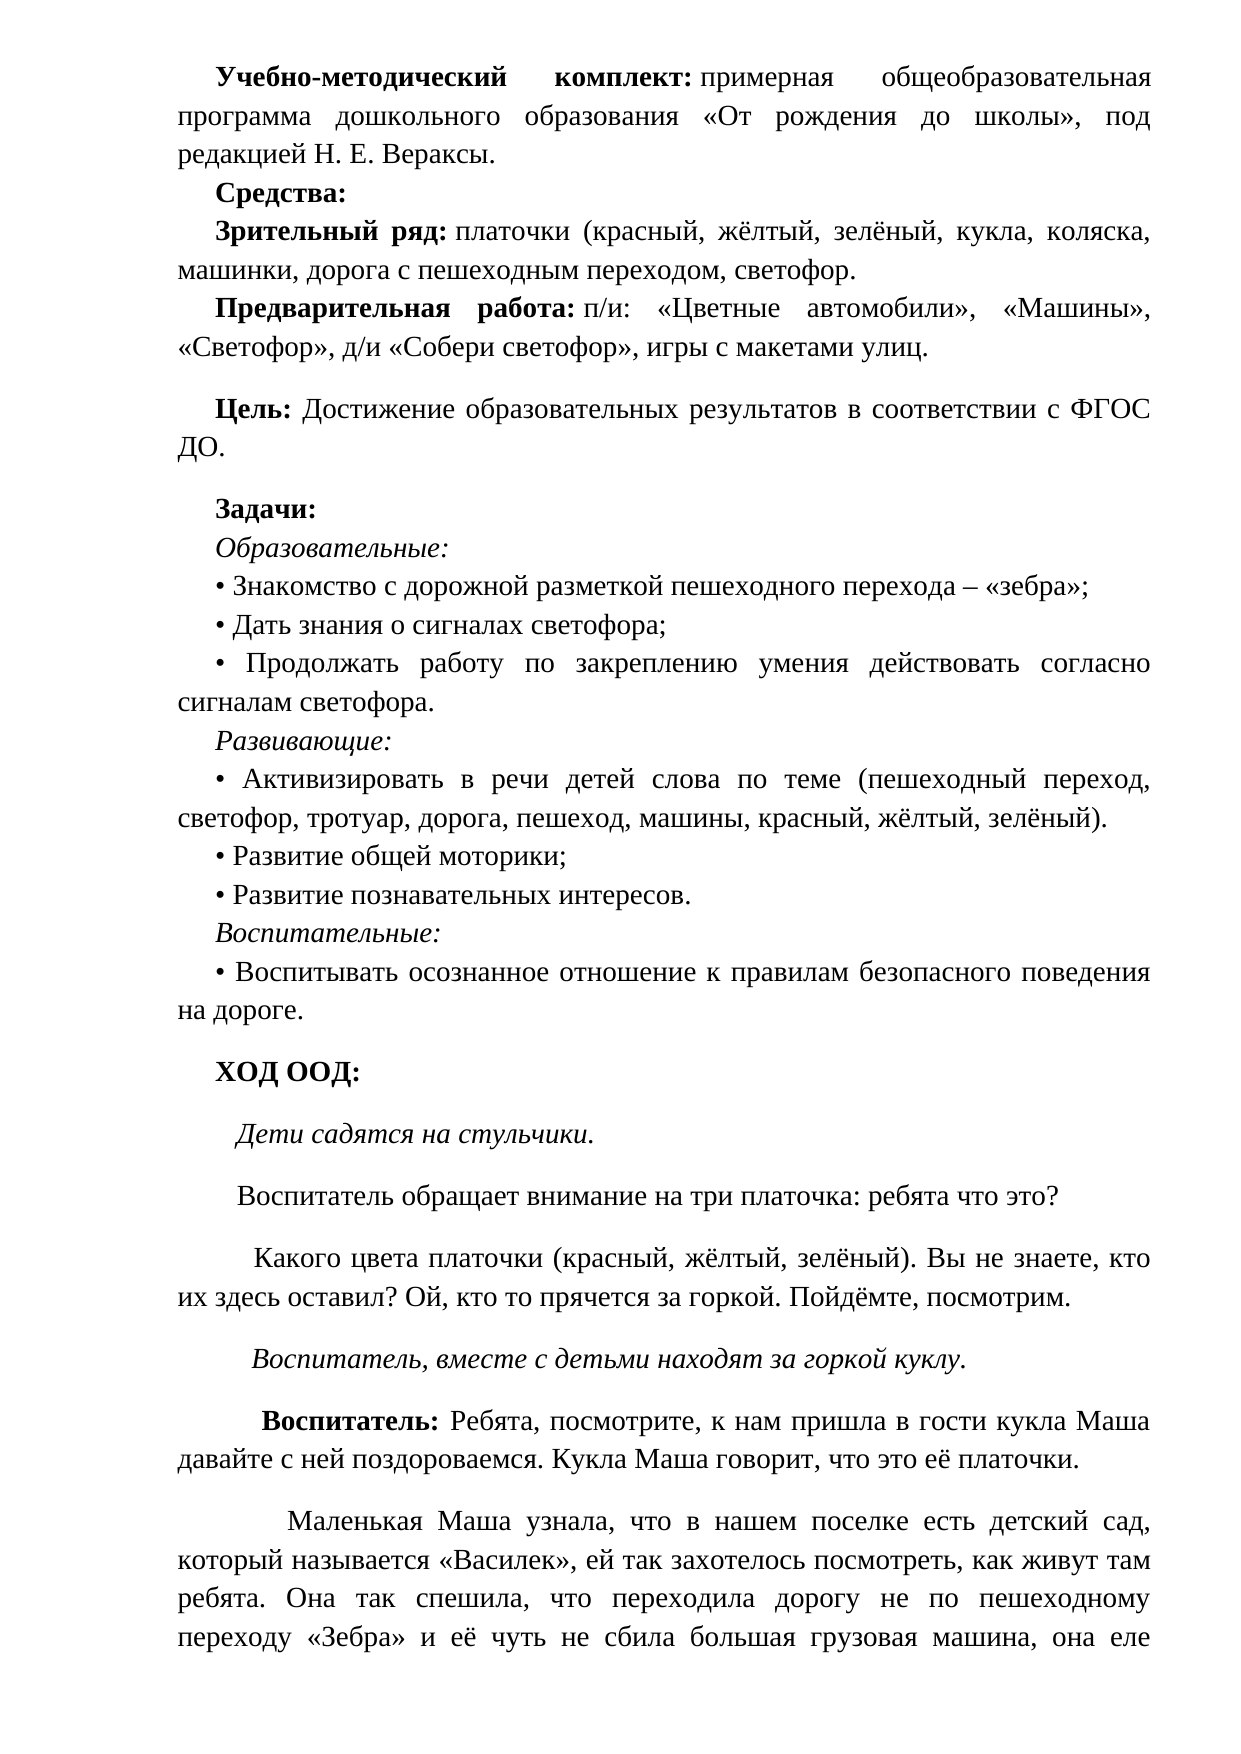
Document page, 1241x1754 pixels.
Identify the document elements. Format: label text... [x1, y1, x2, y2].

text Цель: Достижение образовательных результатов в соответствии с ФГОС ДО. [177, 391, 1152, 463]
text Развивающие: [177, 723, 1152, 756]
text Воспитательные: [177, 915, 1152, 949]
text Зрительный ряд: платочки (красный, жёлтый, зелёный, кукла, коляска, машинки, дорога с пешеходным переходом, светофор. [177, 213, 1152, 285]
text • Продолжать работу по закреплению умения действовать согласно сигналам светофора. [177, 646, 1152, 718]
text • Дать знания о сигналах светофора; [177, 607, 1152, 641]
text • Развитие общей моторики; [177, 838, 1152, 872]
text • Знакомство с дорожной разметкой пешеходного перехода – «зебра»; [177, 568, 1152, 602]
text ХОД ООД: [177, 1054, 1152, 1088]
text Дети садятся на стульчики. [177, 1116, 1152, 1150]
text Задачи: [177, 491, 1152, 525]
text • Активизировать в речи детей слова по теме (пешеходный переход, светофор, тротуар, дорога, пешеход, машины, красный, жёлтый, зелёный). [177, 761, 1152, 833]
text Средства: [177, 175, 1152, 208]
text Воспитатель, вместе с детьми находят за горкой куклу. [177, 1341, 1152, 1374]
text Образовательные: [177, 530, 1152, 563]
text • Воспитывать осознанное отношение к правилам безопасного поведения на дороге. [177, 954, 1152, 1026]
text Воспитатель: Ребята, посмотрите, к нам пришла в гости кукла Маша давайте с ней поздороваемся. Кукла Маша говорит, что это её платочки. [177, 1403, 1152, 1475]
text Предварительная работа: п/и: «Цветные автомобили», «Машины», «Светофор», д/и «Собери светофор», игры с макетами улиц. [177, 290, 1152, 362]
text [177, 1503, 1152, 1653]
text • Развитие познавательных интересов. [177, 877, 1152, 910]
text Учебно-методический комплект: примерная общеобразовательная программа дошкольного образования «От рождения до школы», под редакцией Н. Е. Вераксы. [177, 59, 1152, 170]
text Воспитатель обращает внимание на три платочка: ребята что это? [177, 1178, 1152, 1212]
text Какого цвета платочки (красный, жёлтый, зелёный). Вы не знаете, кто их здесь оставил? Ой, кто то прячется за горкой. Пойдёмте, посмотрим. [177, 1240, 1152, 1312]
